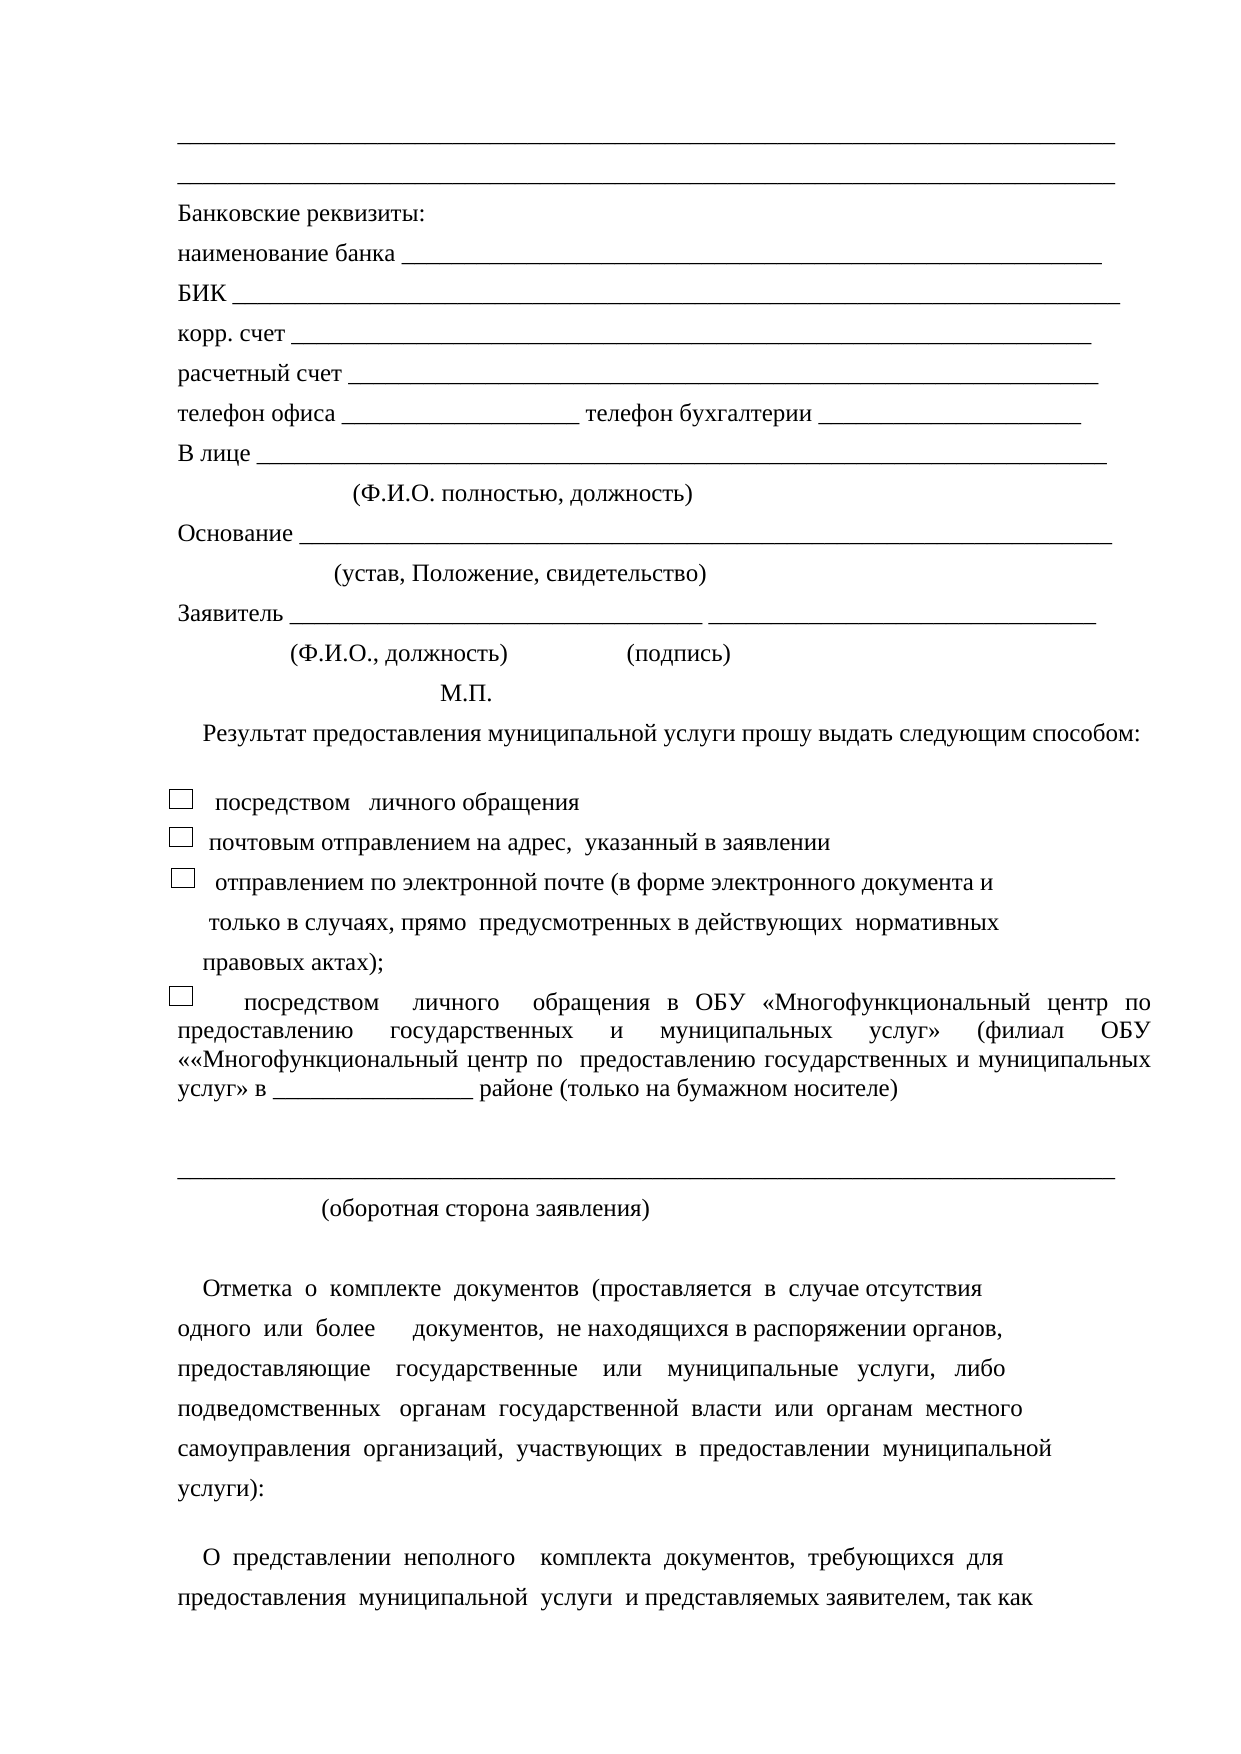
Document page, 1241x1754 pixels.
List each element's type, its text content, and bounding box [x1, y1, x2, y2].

subtitle (Ф.И.О., должность) (подпись) [177, 638, 1152, 667]
subtitle только в случаях, прямо предусмотренных в действующих нормативных [177, 907, 1152, 936]
subtitle посредством личного обращения [177, 787, 1152, 816]
subtitle (Ф.И.О. полностью, должность) [177, 478, 1152, 507]
subtitle одного или более документов, не находящихся в распоряжении органов, [177, 1313, 1152, 1342]
subtitle подведомственных органам государственной власти или органам местного [177, 1393, 1152, 1422]
subtitle В лице ____________________________________________________________________ [177, 438, 1152, 467]
subtitle Банковские реквизиты: [177, 198, 1152, 227]
subtitle посредством личного обращения в ОБУ «Многофункциональный центр по предоставлению государственных и муниципальных услуг» (филиал ОБУ ««Многофункциональный центр по предоставлению государственных и муниципальных услуг» в ________________ районе (только на бумажном носителе) [177, 987, 1152, 1102]
subtitle услуги): [177, 1473, 1152, 1502]
subtitle предоставляющие государственные или муниципальные услуги, либо [177, 1353, 1152, 1382]
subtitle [177, 158, 1152, 187]
subtitle (устав, Положение, свидетельство) [177, 558, 1152, 587]
subtitle расчетный счет ____________________________________________________________ [177, 358, 1152, 387]
subtitle Основание _________________________________________________________________ [177, 518, 1152, 547]
subtitle О представлении неполного комплекта документов, требующихся для [177, 1542, 1152, 1571]
subtitle наименование банка ________________________________________________________ [177, 238, 1152, 267]
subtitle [177, 118, 1152, 147]
subtitle Заявитель _________________________________ _______________________________ [177, 598, 1152, 627]
subtitle Отметка о комплекте документов (проставляется в случае отсутствия [177, 1273, 1152, 1302]
subtitle отправлением по электронной почте (в форме электронного документа и [177, 867, 1152, 896]
subtitle корр. счет ________________________________________________________________ [177, 318, 1152, 347]
subtitle предоставления муниципальной услуги и представляемых заявителем, так как [177, 1582, 1152, 1611]
subtitle правовых актах); [177, 947, 1152, 976]
subtitle (оборотная сторона заявления) [177, 1193, 1152, 1222]
subtitle ___________________________________________________________________________ [177, 1153, 1152, 1182]
subtitle М.П. [177, 678, 1152, 707]
subtitle Результат предоставления муниципальной услуги прошу выдать следующим способом: [177, 718, 1152, 747]
subtitle почтовым отправлением на адрес, указанный в заявлении [177, 827, 1152, 856]
subtitle телефон офиса ___________________ телефон бухгалтерии _____________________ [177, 398, 1152, 427]
subtitle БИК _______________________________________________________________________ [177, 278, 1152, 307]
subtitle самоуправления организаций, участвующих в предоставлении муниципальной [177, 1433, 1152, 1462]
